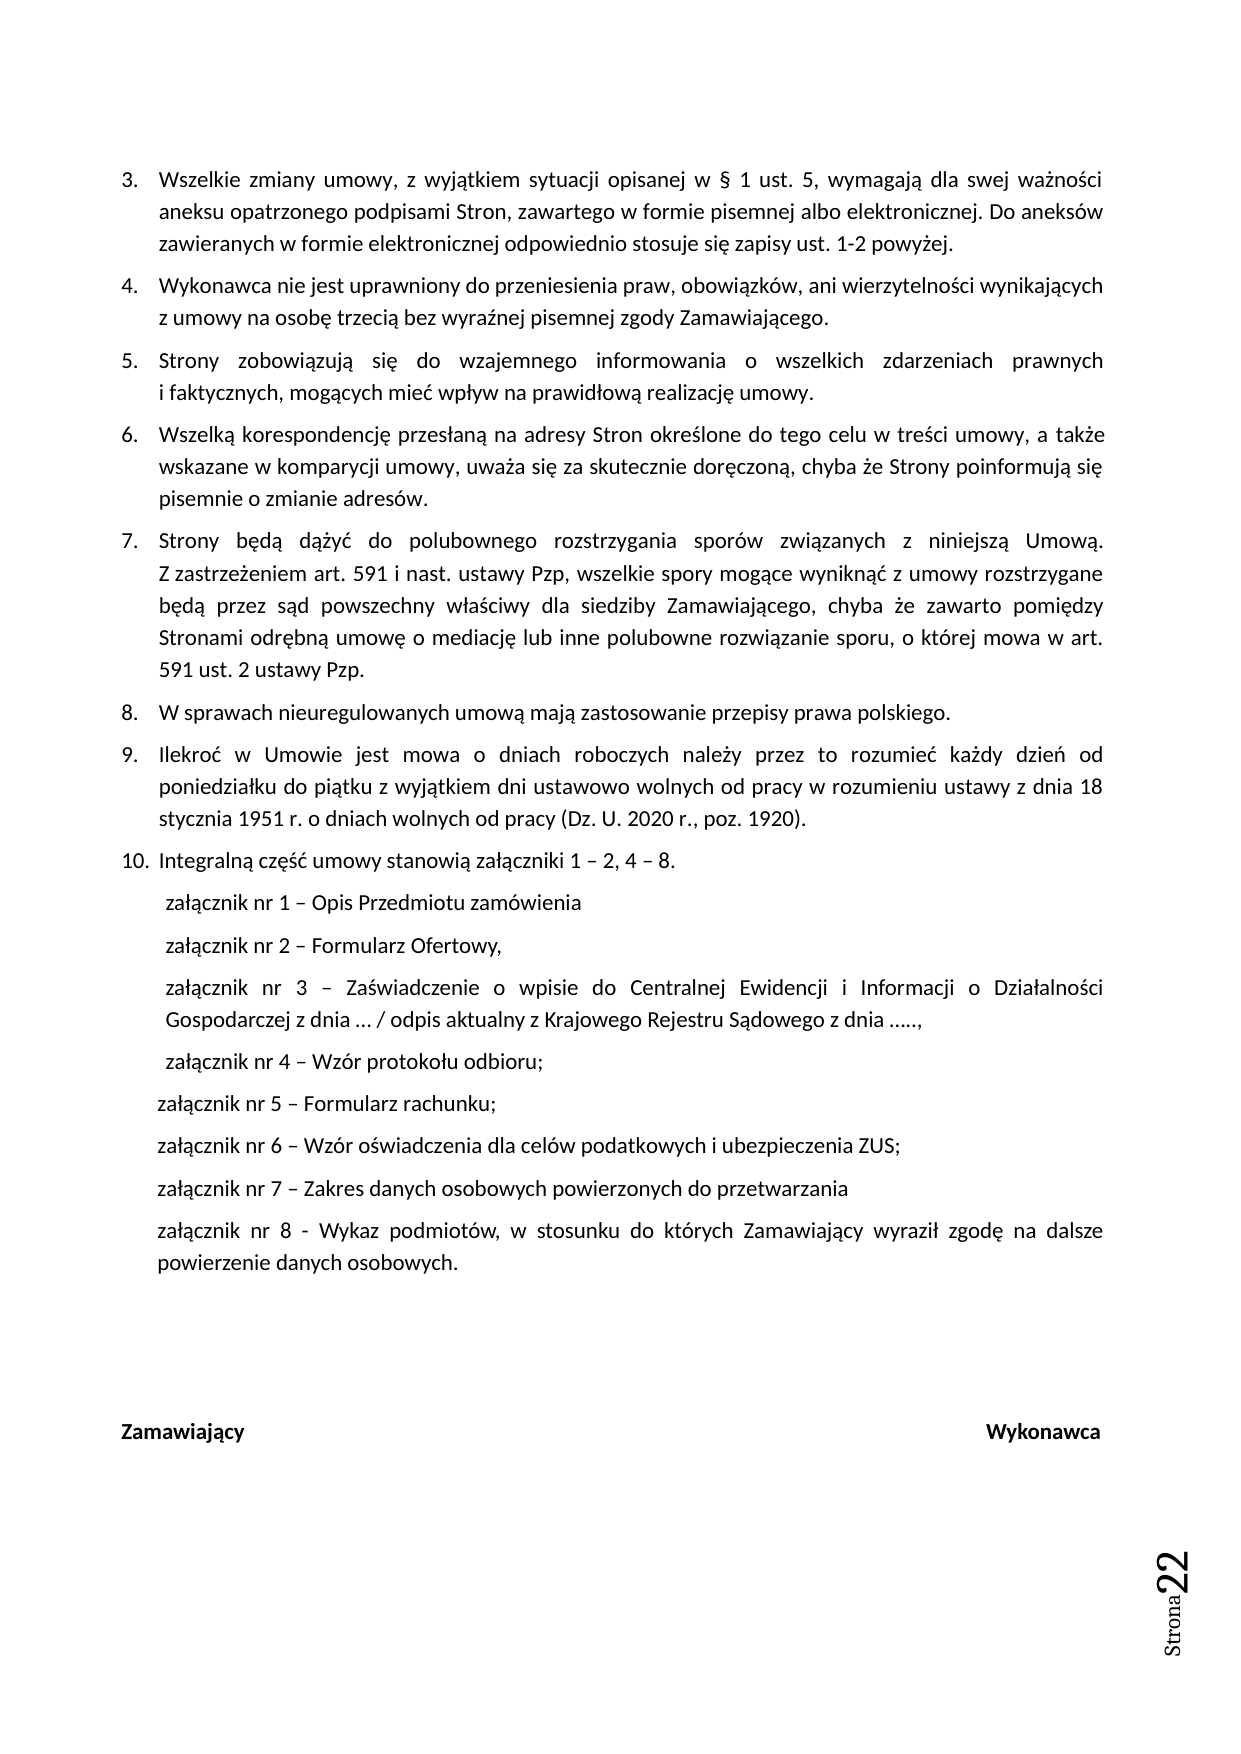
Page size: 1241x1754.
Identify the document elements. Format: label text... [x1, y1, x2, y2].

text załącznik nr 6 – Wzór oświadczenia dla celów podatkowych i ubezpieczenia ZUS; [121, 1132, 1105, 1160]
list W sprawach nieuregulowanych umową mają zastosowanie przepisy prawa polskiego. [121, 698, 1105, 726]
text załącznik nr 3 – Zaświadczenie o wpisie do Centralnej Ewidencji i Informacji o Działalności Gospodarczej z dnia … / odpis aktualny z Krajowego Rejestru Sądowego z dnia ….., [165, 973, 1105, 1033]
text Zamawiający Wykonawca [121, 1417, 1105, 1445]
text załącznik nr 2 – Formularz Ofertowy, [165, 931, 1105, 959]
text załącznik nr 7 – Zakres danych osobowych powierzonych do przetwarzania [121, 1174, 1105, 1202]
text załącznik nr 8 - Wykaz podmiotów, w stosunku do których Zamawiający wyraził zgodę na dalsze powierzenie danych osobowych. [157, 1216, 1105, 1276]
list Wykonawca nie jest uprawniony do przeniesienia praw, obowiązków, ani wierzytelności wynikających z umowy na osobę trzecią bez wyraźnej pisemnej zgody Zamawiającego. [121, 271, 1105, 332]
list Wszelką korespondencję przesłaną na adresy Stron określone do tego celu w treści umowy, a także wskazane w komparycji umowy, uważa się za skutecznie doręczoną, chyba że Strony poinformują się pisemnie o zmianie adresów. [121, 420, 1105, 512]
list Strony będą dążyć do polubownego rozstrzygania sporów związanych z niniejszą Umową. Z zastrzeżeniem art. 591 i nast. ustawy Pzp, wszelkie spory mogące wyniknąć z umowy rozstrzygane będą przez sąd powszechny właściwy dla siedziby Zamawiającego, chyba że zawarto pomiędzy Stronami odrębną umowę o mediację lub inne polubowne rozwiązanie sporu, o której mowa w art. 591 ust. 2 ustawy Pzp. [121, 527, 1105, 683]
text załącznik nr 4 – Wzór protokołu odbioru; [165, 1047, 1105, 1075]
list Ilekroć w Umowie jest mowa o dniach roboczych należy przez to rozumieć każdy dzień od poniedziałku do piątku z wyjątkiem dni ustawowo wolnych od pracy w rozumieniu ustawy z dnia 18 stycznia 1951 r. o dniach wolnych od pracy (Dz. U. 2020 r., poz. 1920). [121, 740, 1105, 832]
text załącznik nr 1 – Opis Przedmiotu zamówienia [165, 888, 1105, 917]
list Wszelkie zmiany umowy, z wyjątkiem sytuacji opisanej w § 1 ust. 5, wymagają dla swej ważności aneksu opatrzonego podpisami Stron, zawartego w formie pisemnej albo elektronicznej. Do aneksów zawieranych w formie elektronicznej odpowiednio stosuje się zapisy ust. 1-2 powyżej. [121, 165, 1105, 257]
text załącznik nr 5 – Formularz rachunku; [121, 1089, 1105, 1117]
list Integralną część umowy stanowią załączniki 1 – 2, 4 – 8. [121, 846, 1105, 874]
list Strony zobowiązują się do wzajemnego informowania o wszelkich zdarzeniach prawnych i faktycznych, mogących mieć wpływ na prawidłową realizację umowy. [121, 346, 1105, 406]
